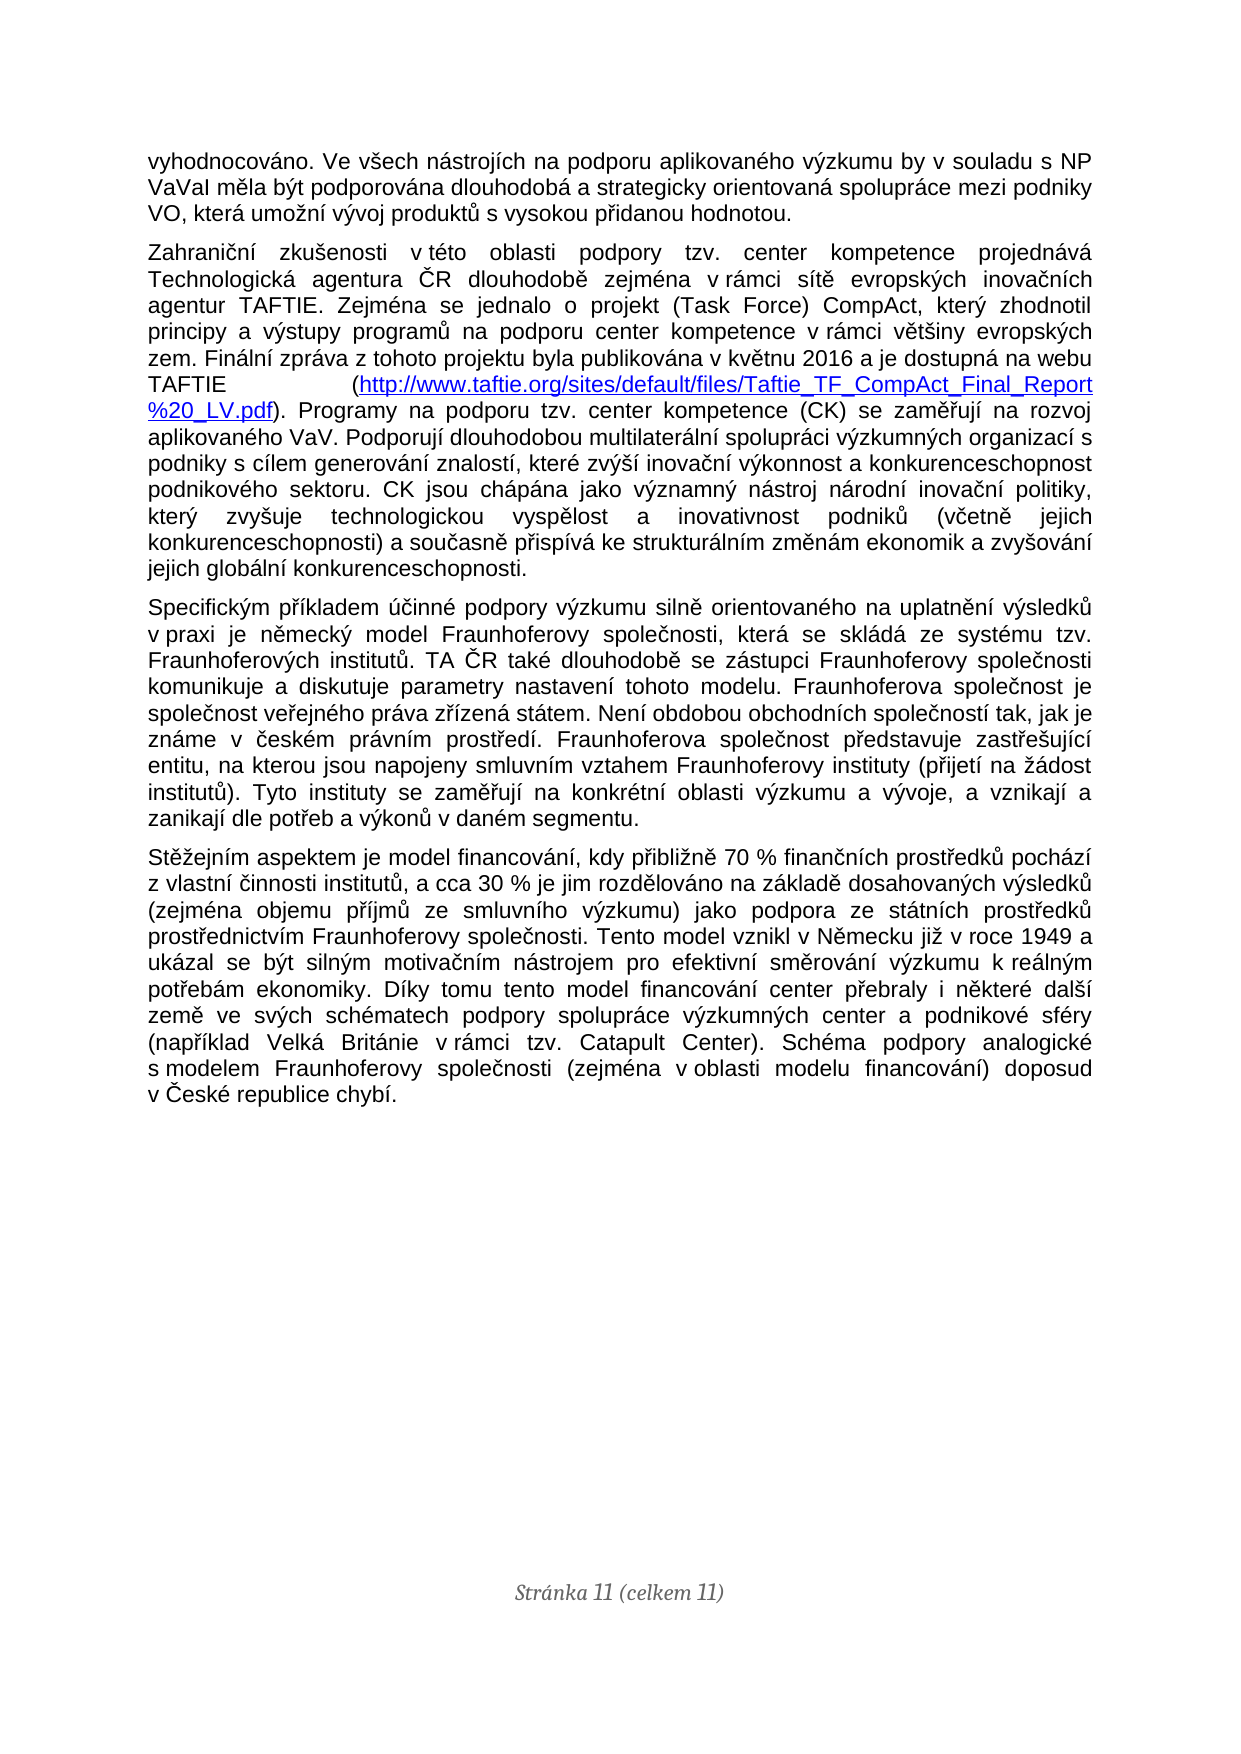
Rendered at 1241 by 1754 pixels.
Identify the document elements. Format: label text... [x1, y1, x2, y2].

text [148, 148, 1093, 227]
text Stěžejním aspektem je model financování, kdy přibližně 70 % finančních prostředků pochází z vlastní činnosti institutů, a cca 30 % je jim rozdělováno na základě dosahovaných výsledků (zejména objemu příjmů ze smluvního výzkumu) jako podpora ze státních prostředků prostřednictvím Fraunhoferovy společnosti. Tento model vznikl v Německu již v roce 1949 a ukázal se být silným motivačním nástrojem pro efektivní směrování výzkumu k reálným potřebám ekonomiky. Díky tomu tento model financování center přebraly i některé další země ve svých schématech podpory spolupráce výzkumných center a podnikové sféry (například Velká Británie v rámci tzv. Catapult Center). Schéma podpory analogické s modelem Fraunhoferovy společnosti (zejména v oblasti modelu financování) doposud v České republice chybí. [148, 844, 1093, 1107]
text Zahraniční zkušenosti v této oblasti podpory tzv. center kompetence projednává Technologická agentura ČR dlouhodobě zejména v rámci sítě evropských inovačních agentur TAFTIE. Zejména se jednalo o projekt (Task Force) CompAct, který zhodnotil principy a výstupy programů na podporu center kompetence v rámci většiny evropských zem. Finální zpráva z tohoto projektu byla publikována v květnu 2016 a je dostupná na webu TAFTIE (http://www.taftie.org/sites/default/files/Taftie_TF_CompAct_Final_Report%20_LV.pdf). Programy na podporu tzv. center kompetence (CK) se zaměřují na rozvoj aplikovaného VaV. Podporují dlouhodobou multilaterální spolupráci výzkumných organizací s podniky s cílem generování znalostí, které zvýší inovační výkonnost a konkurenceschopnost podnikového sektoru. CK jsou chápána jako významný nástroj národní inovační politiky, který zvyšuje technologickou vyspělost a inovativnost podniků (včetně jejich konkurenceschopnosti) a současně přispívá ke strukturálním změnám ekonomik a zvyšování jejich globální konkurenceschopnosti. [148, 239, 1093, 582]
text Specifickým příkladem účinné podpory výzkumu silně orientovaného na uplatnění výsledků v praxi je německý model Fraunhoferovy společnosti, která se skládá ze systému tzv. Fraunhoferových institutů. TA ČR také dlouhodobě se zástupci Fraunhoferovy společnosti komunikuje a diskutuje parametry nastavení tohoto modelu. Fraunhoferova společnost je společnost veřejného práva zřízená státem. Není obdobou obchodních společností tak, jak je známe v českém právním prostředí. Fraunhoferova společnost představuje zastřešující entitu, na kterou jsou napojeny smluvním vztahem Fraunhoferovy instituty (přijetí na žádost institutů). Tyto instituty se zaměřují na konkrétní oblasti výzkumu a vývoje, a vznikají a zanikají dle potřeb a výkonů v daném segmentu. [148, 594, 1093, 831]
